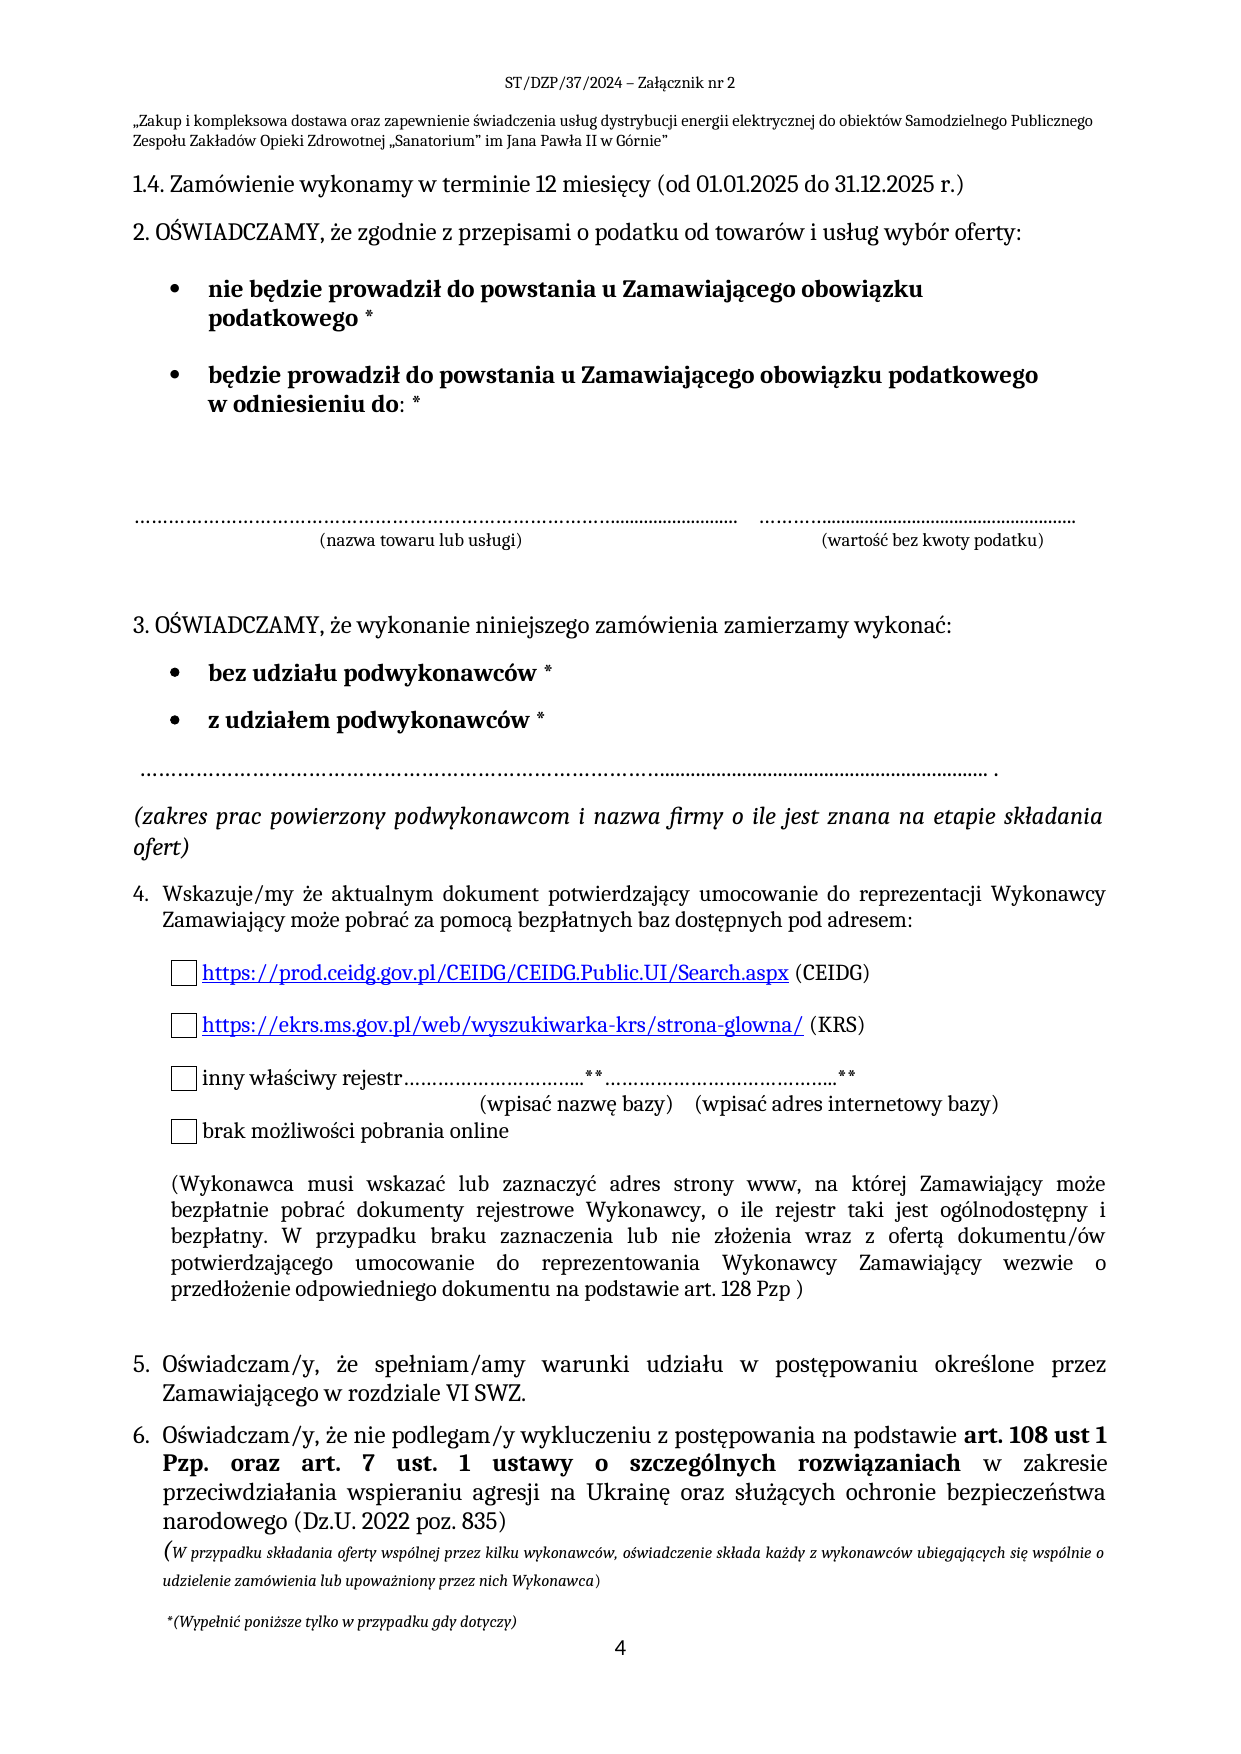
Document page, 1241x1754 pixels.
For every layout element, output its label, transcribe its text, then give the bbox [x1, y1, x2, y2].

text https://ekrs.ms.gov.pl/web/wyszukiwarka-krs/strona-glowna/ (KRS) [170, 1012, 1107, 1038]
list bez udziału podwykonawców * [170, 658, 1107, 687]
list Wskazuje/my że aktualnym dokument potwierdzający umocowanie do reprezentacji Wykonawcy Zamawiający może pobrać za pomocą bezpłatnych baz dostępnych pod adresem: [133, 880, 1107, 933]
text (W przypadku składania oferty wspólnej przez kilku wykonawców, oświadczenie składa każdy z wykonawców ubiegających się wspólnie o udzielenie zamówienia lub upoważniony przez nich Wykonawca) [162, 1536, 1107, 1593]
list Oświadczam/y, że nie podlegam/y wykluczeniu z postępowania na podstawie art. 108 ust 1 Pzp. oraz art. 7 ust. 1 ustawy o szczególnych rozwiązaniach w zakresie przeciwdziałania wspieraniu agresji na Ukrainę oraz służących ochronie bezpieczeństwa narodowego (Dz.U. 2022 poz. 835) [133, 1421, 1107, 1536]
text *(Wypełnić poniższe tylko w przypadku gdy dotyczy) [133, 1612, 1107, 1631]
list będzie prowadził do powstania u Zamawiającego obowiązku podatkowego [170, 361, 1107, 390]
text 2. OŚWIADCZAMY, że zgodnie z przepisami o podatku od towarów i usług wybór oferty: [133, 217, 1107, 246]
table_header (nazwa towaru lub usługi) [204, 529, 809, 563]
text (zakres prac powierzony podwykonawcom i nazwa firmy o ile jest znana na etapie składania ofert) [133, 802, 1107, 861]
text …………………………………………………………………………............................................................... . [133, 754, 1107, 783]
text ………………………………………………………………………….......................... …………..................................................... [133, 503, 1107, 529]
list Oświadczam/y, że spełniam/amy warunki udziału w postępowaniu określone przez Zamawiającego w rozdziale VI SWZ. [133, 1350, 1107, 1408]
text 3. OŚWIADCZAMY, że wykonanie niniejszego zamówienia zamierzamy wykonać: [133, 611, 1107, 639]
text (wpisać nazwę bazy) (wpisać adres internetowy bazy) [170, 1091, 1107, 1118]
table_header (wartość bez kwoty podatku) [809, 529, 1152, 563]
list z udziałem podwykonawców * [170, 706, 1107, 735]
text (Wykonawca musi wskazać lub zaznaczyć adres strony www, na której Zamawiający może bezpłatnie pobrać dokumenty rejestrowe Wykonawcy, o ile rejestr taki jest ogólnodostępny i bezpłatny. W przypadku braku zaznaczenia lub nie złożenia wraz z ofertą dokumentu/ów potwierdzającego umocowanie do reprezentowania Wykonawcy Zamawiający wezwie o przedłożenie odpowiedniego dokumentu na podstawie art. 128 Pzp ) [170, 1170, 1107, 1302]
text https://prod.ceidg.gov.pl/CEIDG/CEIDG.Public.UI/Search.aspx (CEIDG) [170, 959, 1107, 986]
text inny właściwy rejestr…………………………..**…………………………………..** [170, 1065, 1107, 1091]
list nie będzie prowadził do powstania u Zamawiającego obowiązku [170, 275, 1107, 304]
list podatkowego * [208, 304, 1107, 332]
list w odniesieniu do: * [208, 390, 1107, 419]
text 1.4. Zamówienie wykonamy w terminie 12 miesięcy (od 01.01.2025 do 31.12.2025 r.) [133, 170, 1107, 198]
text brak możliwości pobrania online [170, 1118, 1107, 1144]
